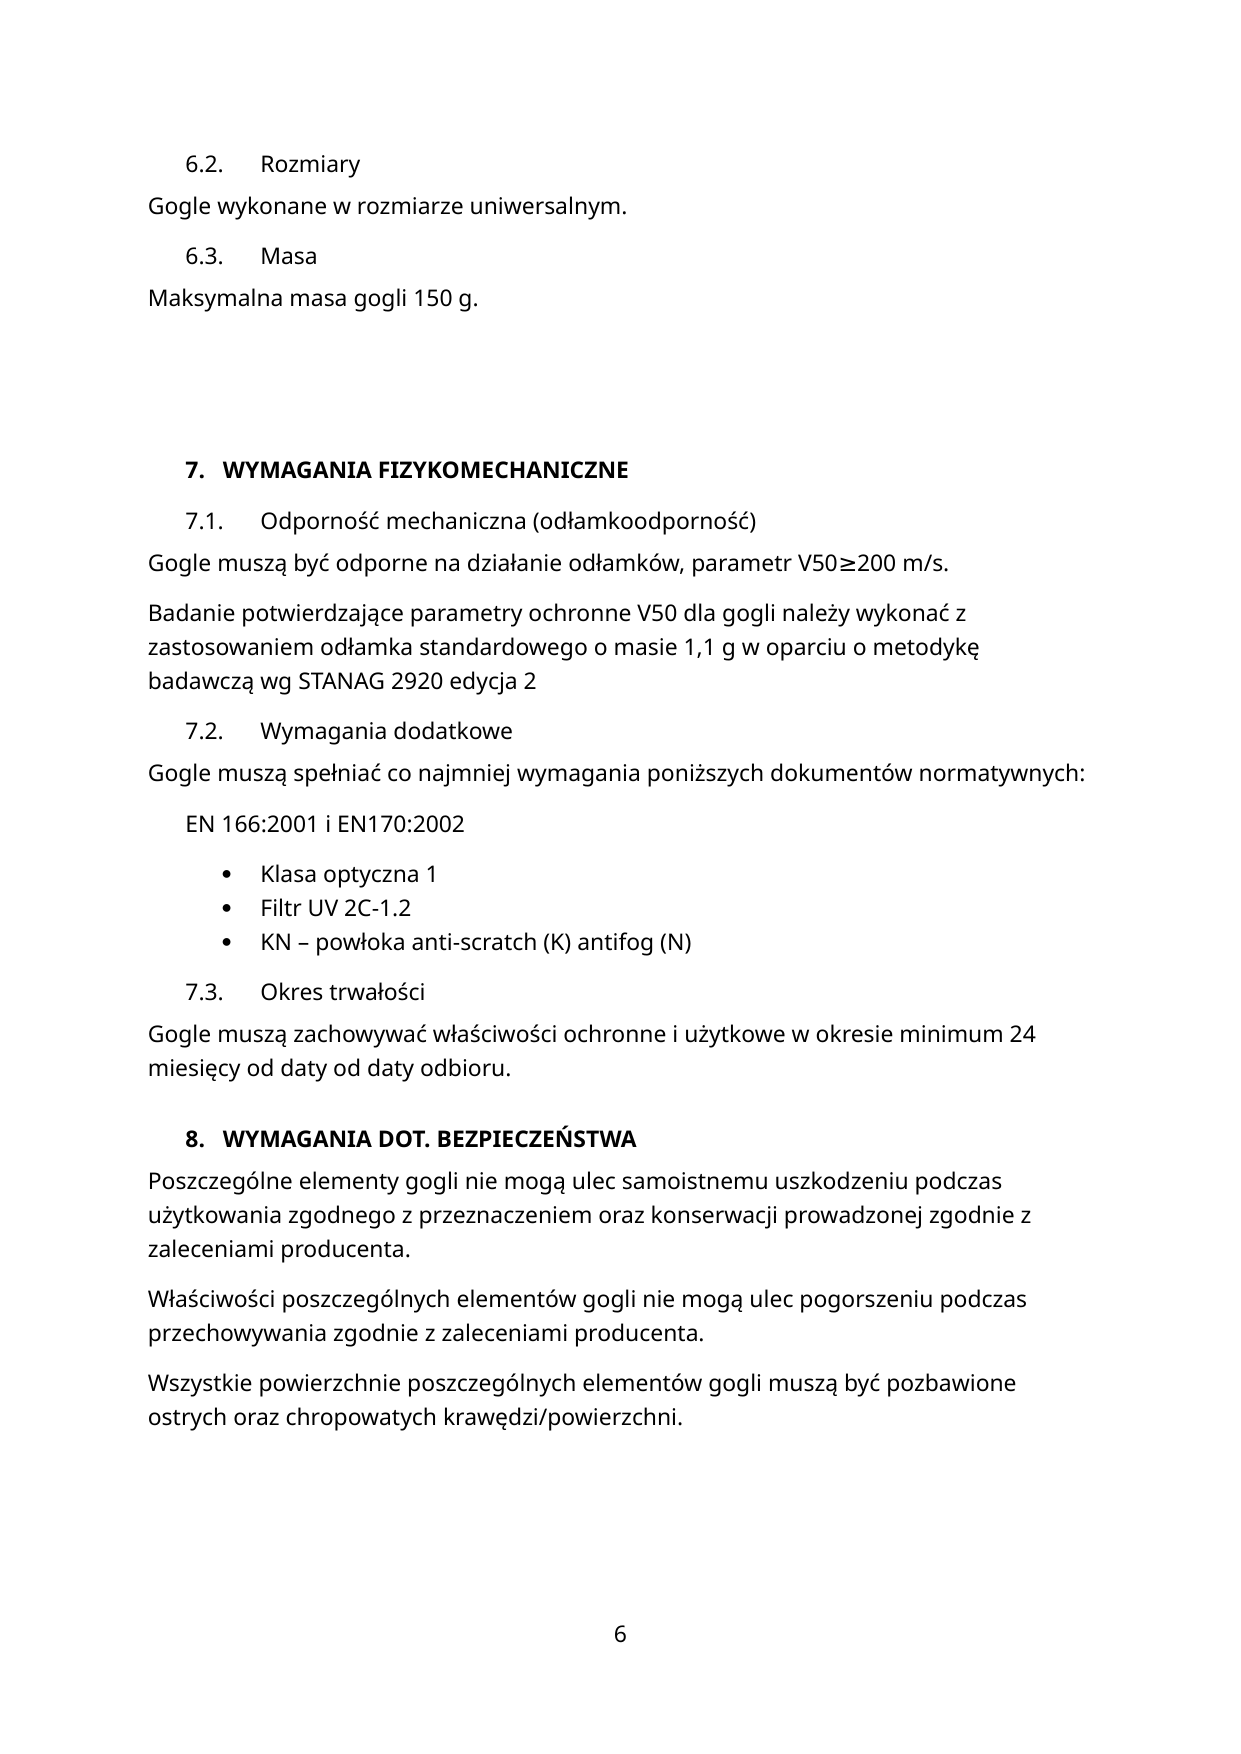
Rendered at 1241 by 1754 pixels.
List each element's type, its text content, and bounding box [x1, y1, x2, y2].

text Wszystkie powierzchnie poszczególnych elementów gogli muszą być pozbawione ostrych oraz chropowatych krawędzi/powierzchni. [148, 1367, 1093, 1432]
subtitle WYMAGANIA DOT. BEZPIECZEŃSTWA [185, 1123, 1093, 1154]
text Gogle muszą być odporne na działanie odłamków, parametr V50≥200 m/s. [148, 547, 1093, 578]
text Gogle muszą zachowywać właściwości ochronne i użytkowe w okresie minimum 24 miesięcy od daty od daty odbioru. [148, 1018, 1093, 1083]
list Filtr UV 2C-1.2 [223, 892, 1093, 923]
subtitle Masa [185, 240, 1093, 271]
list Klasa optyczna 1 [223, 858, 1093, 889]
text Właściwości poszczególnych elementów gogli nie mogą ulec pogorszeniu podczas przechowywania zgodnie z zaleceniami producenta. [148, 1283, 1093, 1348]
subtitle WYMAGANIA FIZYKOMECHANICZNE [185, 454, 1093, 486]
subtitle Odporność mechaniczna (odłamkoodporność) [185, 505, 1093, 536]
subtitle Rozmiary [185, 148, 1093, 179]
list KN – powłoka anti-scratch (K) antifog (N) [223, 926, 1093, 957]
text Badanie potwierdzające parametry ochronne V50 dla gogli należy wykonać z zastosowaniem odłamka standardowego o masie 1,1 g w oparciu o metodykę badawczą wg STANAG 2920 edycja 2 [148, 597, 1093, 696]
text Maksymalna masa gogli 150 g. [148, 282, 1093, 313]
text Gogle wykonane w rozmiarze uniwersalnym. [148, 190, 1093, 221]
subtitle Okres trwałości [185, 976, 1093, 1007]
text EN 166:2001 i EN170:2002 [185, 808, 1093, 839]
subtitle Wymagania dodatkowe [185, 715, 1093, 746]
text Poszczególne elementy gogli nie mogą ulec samoistnemu uszkodzeniu podczas użytkowania zgodnego z przeznaczeniem oraz konserwacji prowadzonej zgodnie z zaleceniami producenta. [148, 1165, 1093, 1264]
text Gogle muszą spełniać co najmniej wymagania poniższych dokumentów normatywnych: [148, 757, 1093, 788]
